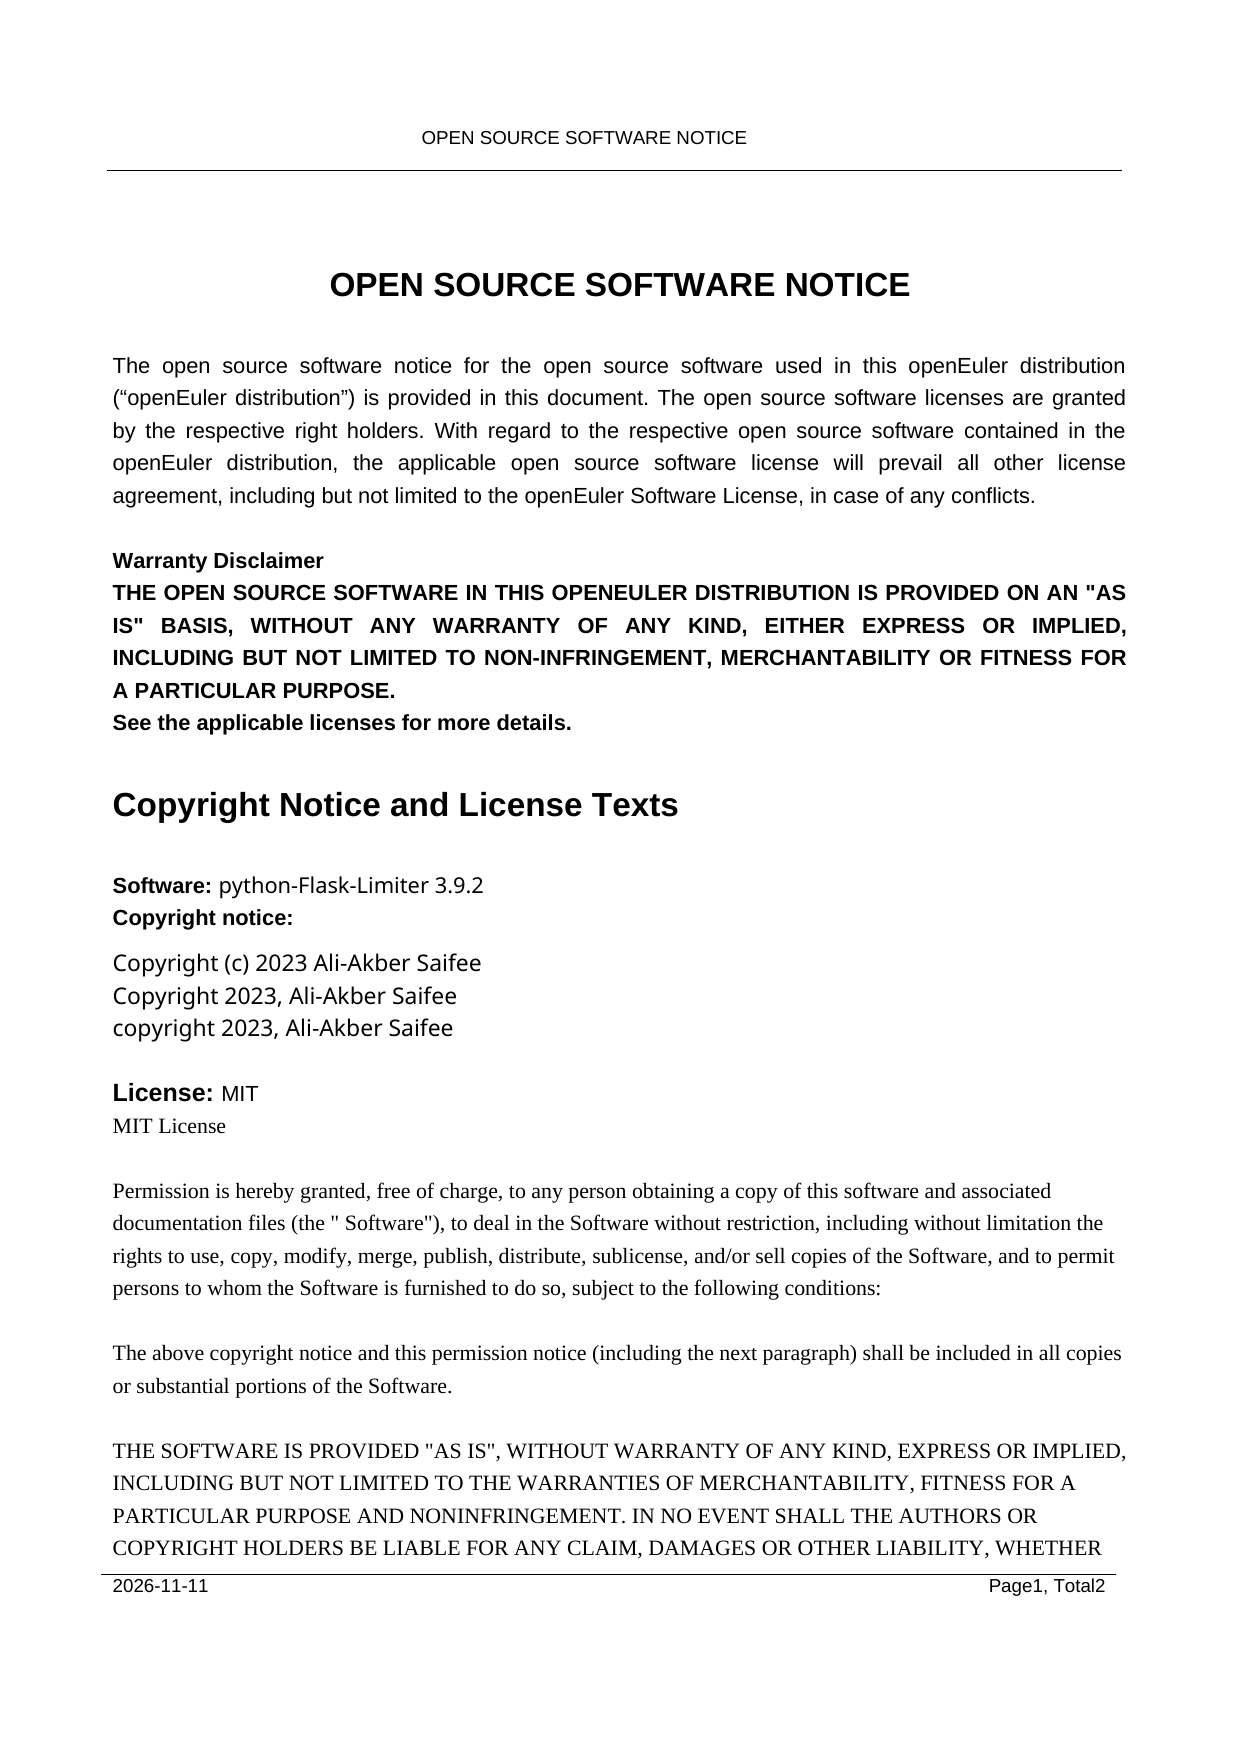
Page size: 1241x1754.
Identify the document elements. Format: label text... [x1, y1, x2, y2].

text Warranty Disclaimer [112, 544, 1128, 576]
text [112, 1109, 1128, 1564]
text THE OPEN SOURCE SOFTWARE IN THIS OPENEULER DISTRIBUTION IS PROVIDED ON AN "AS IS" BASIS, WITHOUT ANY WARRANTY OF ANY KIND, EITHER EXPRESS OR IMPLIED, INCLUDING BUT NOT LIMITED TO NON-INFRINGEMENT, MERCHANTABILITY OR FITNESS FOR A PARTICULAR PURPOSE. See the applicable licenses for more details. [112, 576, 1128, 739]
text OPEN SOURCE SOFTWARE NOTICE [112, 251, 1128, 316]
title Software: python-Flask-Limiter 3.9.2 [112, 869, 1128, 901]
text License: MIT [112, 1077, 1128, 1109]
text Copyright (c) 2023 Ali-Akber Saifee Copyright 2023, Ali-Akber Saifee copyright 2023, Ali-Akber Saifee [112, 947, 1128, 1077]
text The open source software notice for the open source software used in this openEuler distribution (“openEuler distribution”) is provided in this document. The open source software licenses are granted by the respective right holders. With regard to the respective open source software contained in the openEuler distribution, the applicable open source software license will prevail all other license agreement, including but not limited to the openEuler Software License, in case of any conflicts. [112, 349, 1128, 511]
text Copyright Notice and License Texts [112, 771, 1128, 836]
text Copyright notice: [112, 901, 1128, 934]
